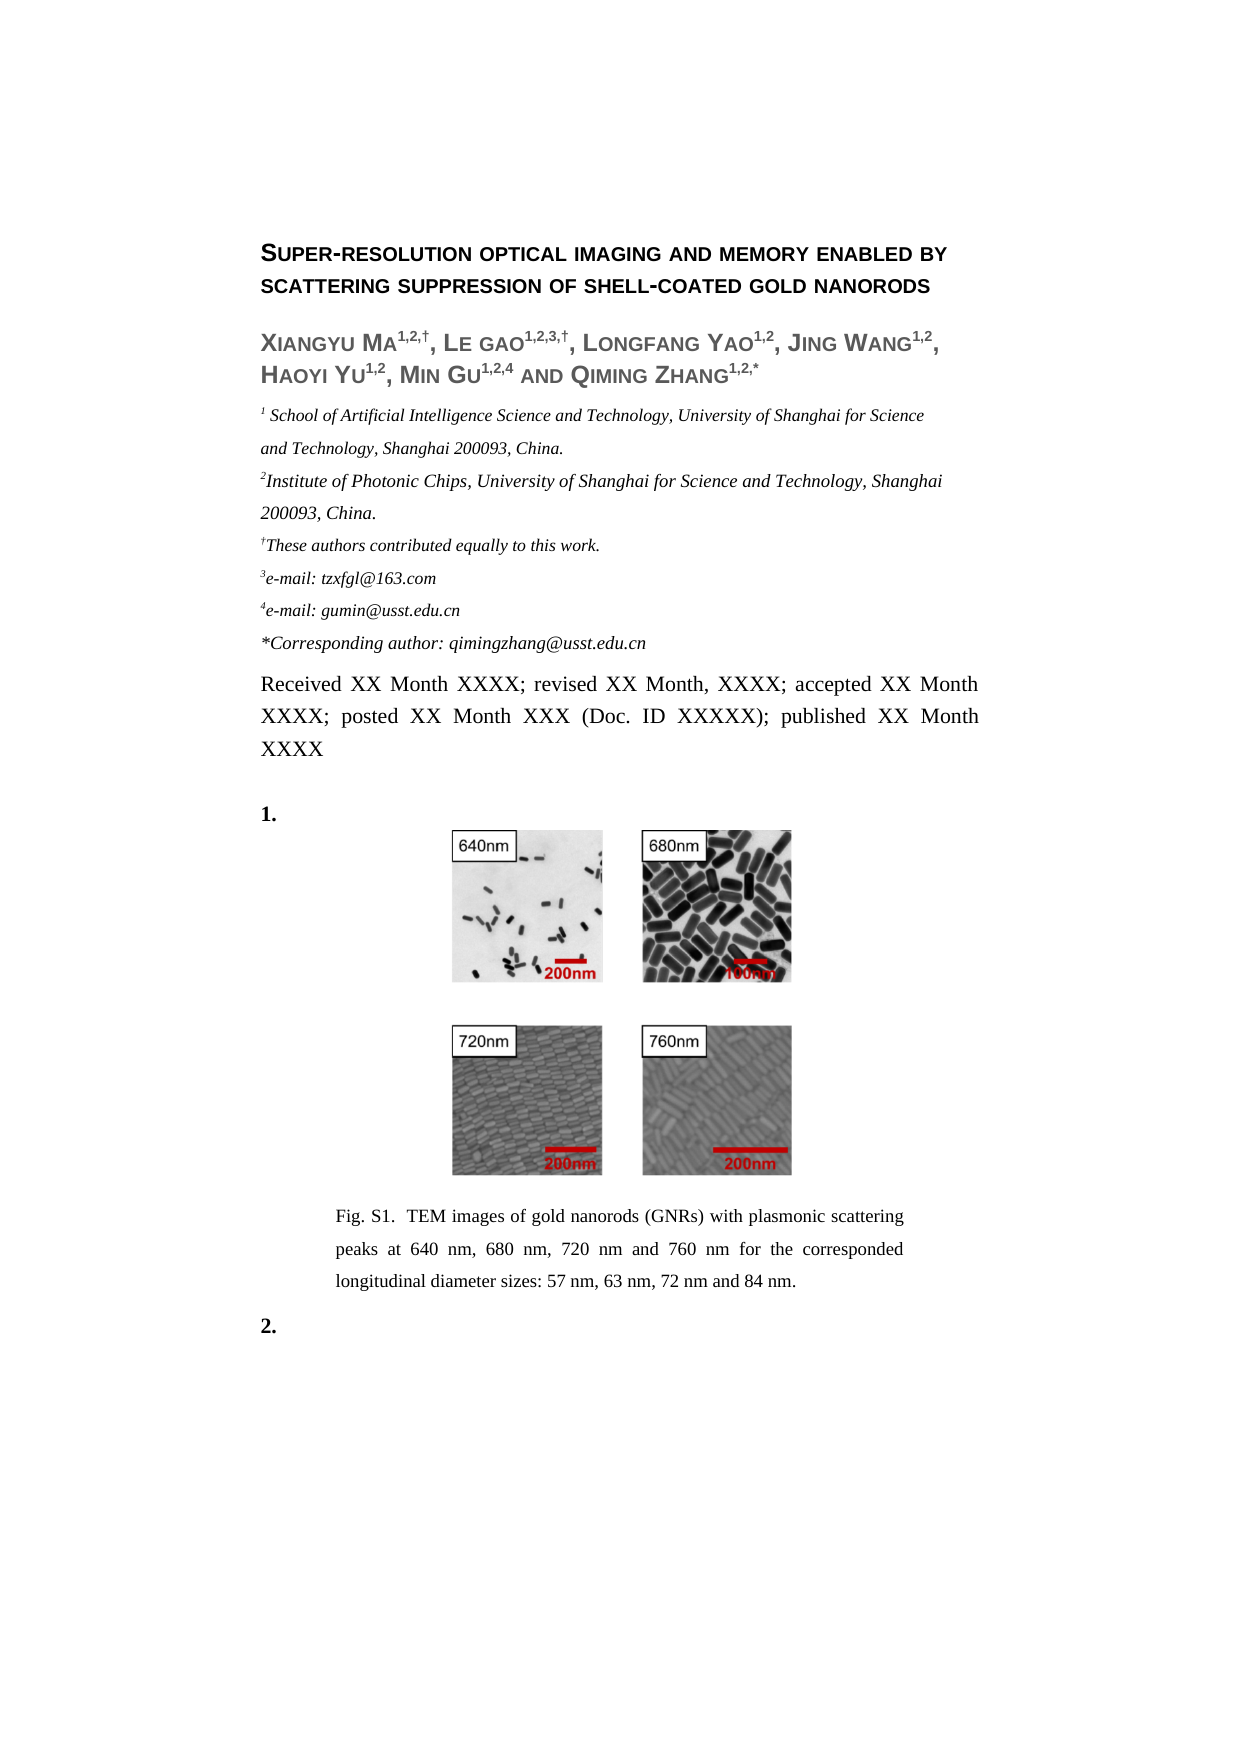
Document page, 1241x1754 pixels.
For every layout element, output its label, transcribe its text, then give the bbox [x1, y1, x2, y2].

text 4e-mail: gumin@usst.edu.cn [260, 594, 935, 627]
text †These authors contributed equally to this work. [260, 529, 935, 562]
text 1 School of Artificial Intelligence Science and Technology, University of Shanghai for Science and Technology, Shanghai 200093, China. [260, 399, 935, 464]
text 1. [260, 797, 980, 830]
text Received XX Month XXXX; revised XX Month, XXXX; accepted XX Month XXXX; posted XX Month XXX (Doc. ID XXXXX); published XX Month XXXX [260, 667, 980, 765]
text 2Institute of Photonic Chips, University of Shanghai for Science and Technology, Shanghai 200093, China. [260, 464, 980, 529]
text Xiangyu Ma1,2,†, Le gao1,2,3,†, Longfang Yao1,2, Jing Wang1,2, Haoyi Yu1,2, Min Gu1,2,4 and Qiming Zhang1,2,* [260, 326, 980, 391]
text Fig. S1. TEM images of gold nanorods (GNRs) with plasmonic scattering peaks at 640 nm, 680 nm, 720 nm and 760 nm for the corresponded longitudinal diameter sizes: 57 nm, 63 nm, 72 nm and 84 nm. [335, 1200, 905, 1297]
text *Corresponding author: qimingzhang@usst.edu.cn [260, 627, 935, 659]
text Super-resolution optical imaging and memory enabled by scattering suppression of shell-coated gold nanorods [260, 236, 980, 301]
text 2. [260, 1310, 980, 1342]
picture [448, 830, 792, 1183]
text 3e-mail: tzxfgl@163.com [260, 562, 935, 594]
